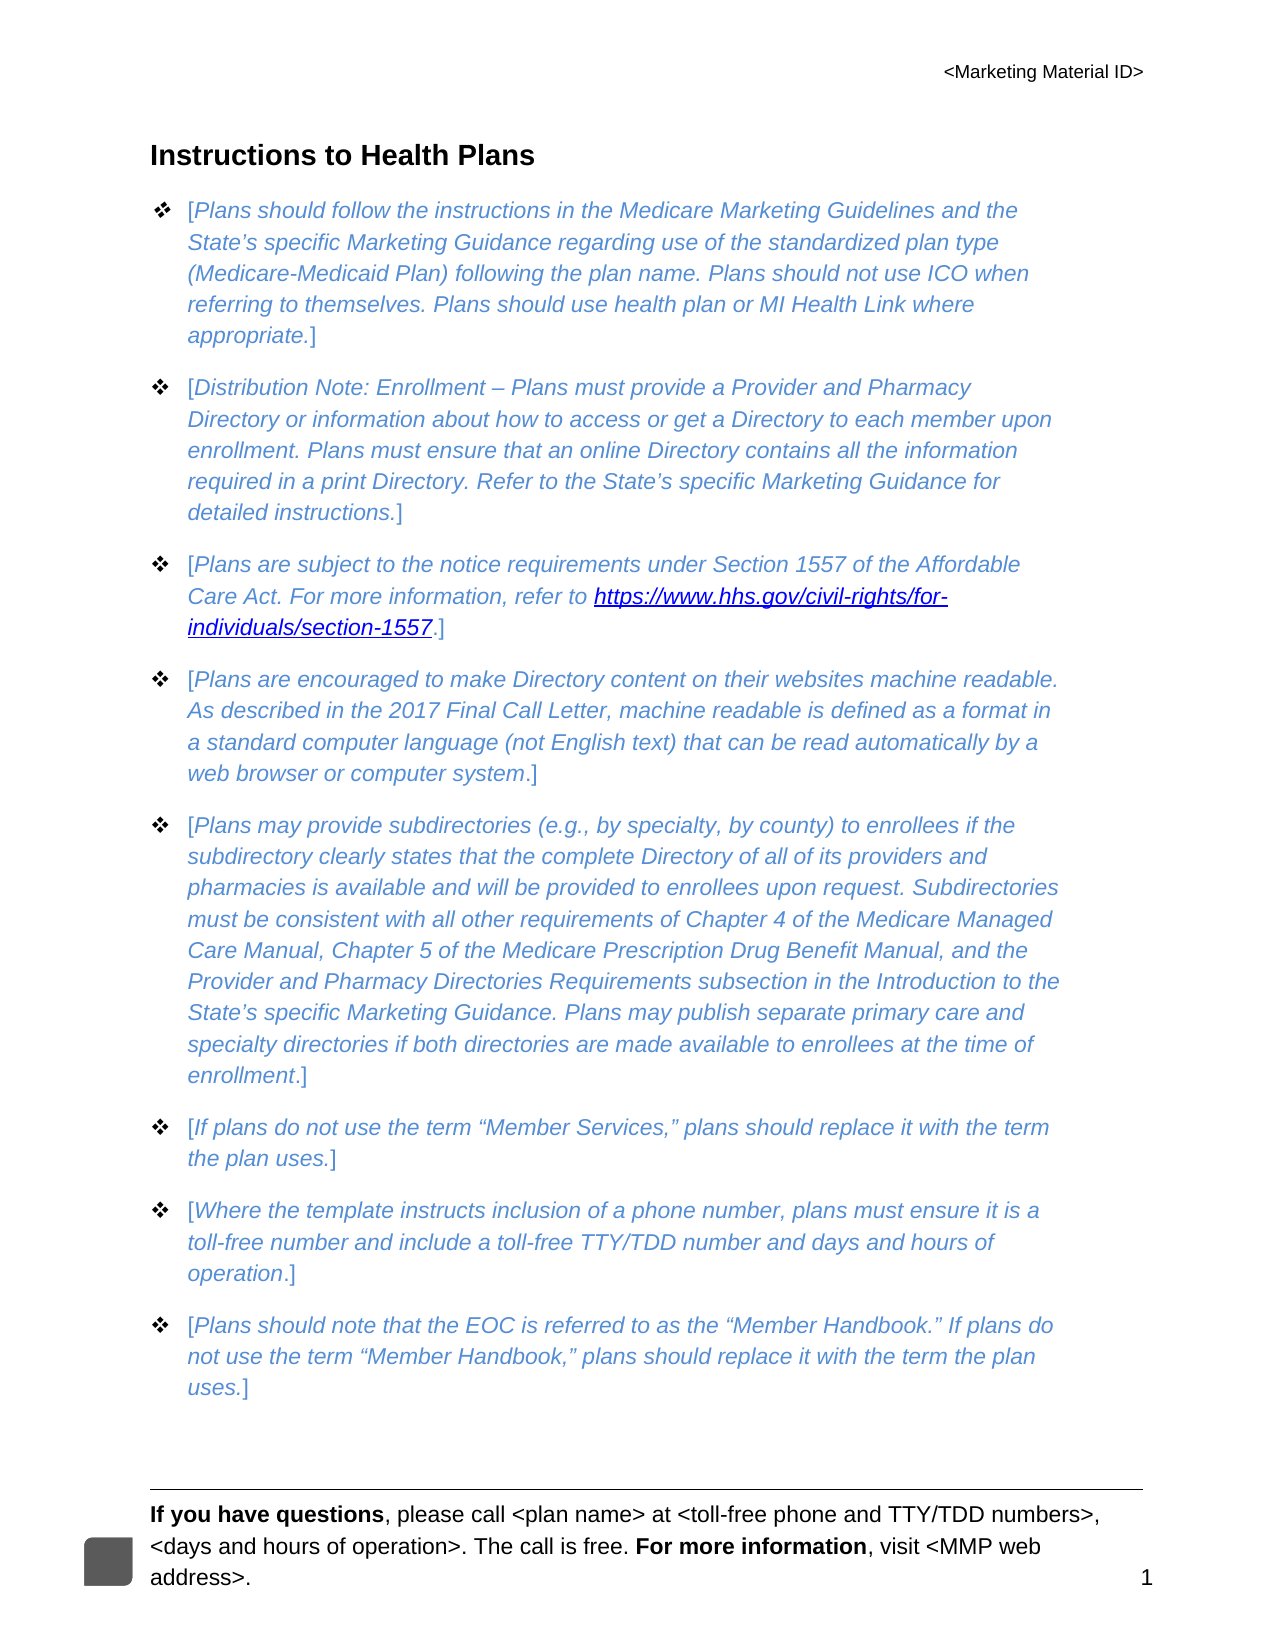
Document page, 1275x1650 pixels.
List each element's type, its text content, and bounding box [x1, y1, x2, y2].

list [Plans may provide subdirectories (e.g., by specialty, by county) to enrollees if the subdirectory clearly states that the complete Directory of all of its providers and pharmacies is available and will be provided to enrollees upon request. Subdirectories must be consistent with all other requirements of Chapter 4 of the Medicare Managed Care Manual, Chapter 5 of the Medicare Prescription Drug Benefit Manual, and the Provider and Pharmacy Directories Requirements subsection in the Introduction to the State’s specific Marketing Guidance. Plans may publish separate primary care and specialty directories if both directories are made available to enrollees at the time of enrollment.] [150, 808, 1068, 1089]
list [If plans do not use the term “Member Services,” plans should replace it with the term the plan uses.] [150, 1110, 1068, 1173]
list [Distribution Note: Enrollment – Plans must provide a Provider and Pharmacy Directory or information about how to access or get a Directory to each member upon enrollment. Plans must ensure that an online Directory contains all the information required in a print Directory. Refer to the State’s specific Marketing Guidance for detailed instructions.] [150, 371, 1068, 527]
text Instructions to Health Plans [150, 135, 1143, 173]
list [Where the template instructs inclusion of a phone number, plans must ensure it is a toll-free number and include a toll-free TTY/TDD number and days and hours of operation.] [150, 1194, 1068, 1287]
list [Plans are subject to the notice requirements under Section 1557 of the Affordable Care Act. For more information, refer to https://www.hhs.gov/civil-rights/for-individuals/section-1557.] [150, 548, 1068, 642]
list [Plans are encouraged to make Directory content on their websites machine readable. As described in the 2017 Final Call Letter, machine readable is defined as a format in a standard computer language (not English text) that can be read automatically by a web browser or computer system.] [150, 662, 1068, 787]
list [Plans should note that the EOC is referred to as the “Member Handbook.” If plans do not use the term “Member Handbook,” plans should replace it with the term the plan uses.] [150, 1308, 1068, 1402]
list [Plans should follow the instructions in the Medicare Marketing Guidelines and the State’s specific Marketing Guidance regarding use of the standardized plan type (Medicare-Medicaid Plan) following the plan name. Plans should not use ICO when referring to themselves. Plans should use health plan or MI Health Link where appropriate.] [150, 194, 1068, 350]
